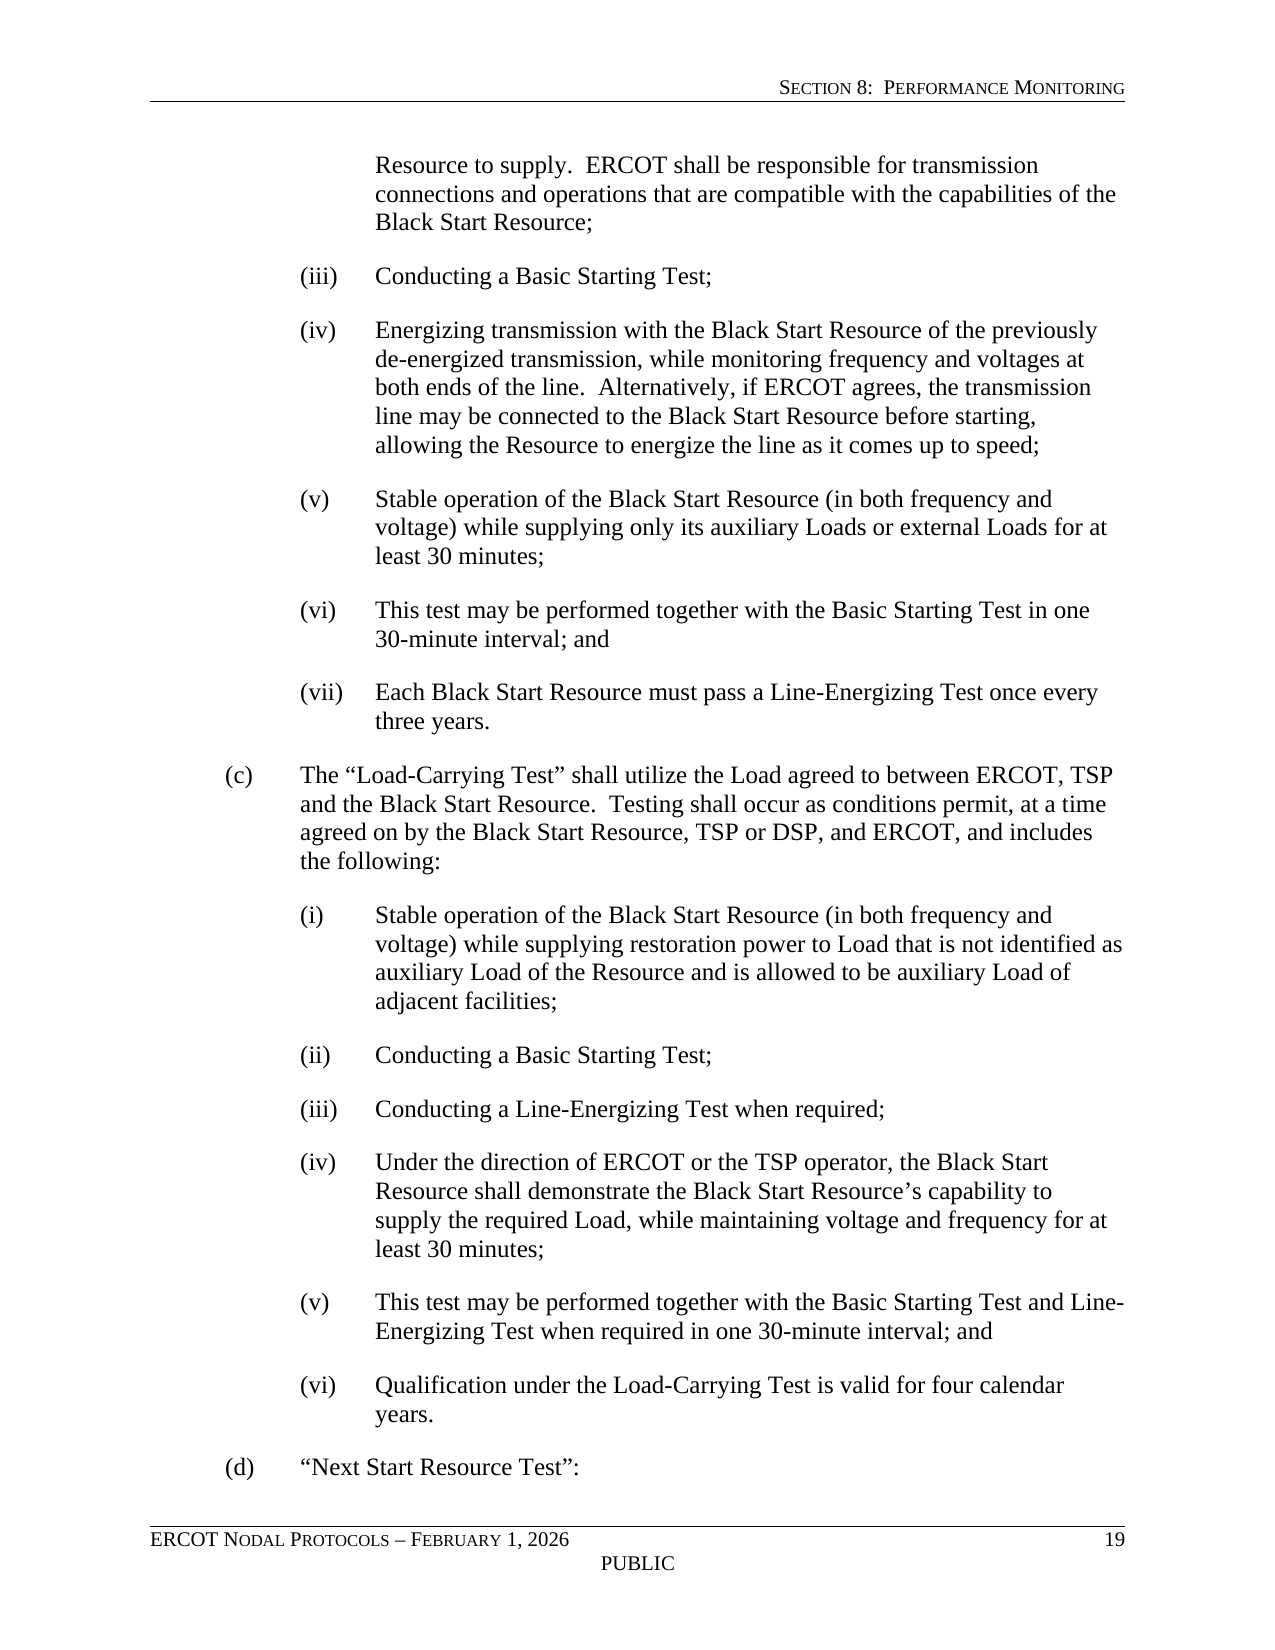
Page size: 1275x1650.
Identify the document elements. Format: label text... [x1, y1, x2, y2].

list (c) The “Load-Carrying Test” shall utilize the Load agreed to between ERCOT, TSP and the Black Start Resource. Testing shall occur as conditions permit, at a time agreed on by the Black Start Resource, TSP or DSP, and ERCOT, and includes the following: [225, 760, 1125, 875]
list (vi) This test may be performed together with the Basic Starting Test in one 30-minute interval; and [300, 595, 1125, 652]
list (ii) Conducting a Basic Starting Test; [300, 1040, 1125, 1069]
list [300, 150, 1125, 236]
list (v) Stable operation of the Black Start Resource (in both frequency and voltage) while supplying only its auxiliary Loads or external Loads for at least 30 minutes; [300, 484, 1125, 570]
list (vii) Each Black Start Resource must pass a Line-Energizing Test once every three years. [300, 677, 1125, 735]
list (v) This test may be performed together with the Basic Starting Test and Line-Energizing Test when required in one 30-minute interval; and [300, 1287, 1125, 1345]
list (iii) Conducting a Basic Starting Test; [300, 261, 1125, 290]
list (vi) Qualification under the Load-Carrying Test is valid for four calendar years. [300, 1370, 1125, 1427]
list (iii) Conducting a Line-Energizing Test when required; [300, 1094, 1125, 1122]
list (iv) Energizing transmission with the Black Start Resource of the previously de-energized transmission, while monitoring frequency and voltages at both ends of the line. Alternatively, if ERCOT agrees, the transmission line may be connected to the Black Start Resource before starting, allowing the Resource to energize the line as it comes up to speed; [300, 315, 1125, 459]
list (i) Stable operation of the Black Start Resource (in both frequency and voltage) while supplying restoration power to Load that is not identified as auxiliary Load of the Resource and is allowed to be auxiliary Load of adjacent facilities; [300, 900, 1125, 1015]
list (iv) Under the direction of ERCOT or the TSP operator, the Black Start Resource shall demonstrate the Black Start Resource’s capability to supply the required Load, while maintaining voltage and frequency for at least 30 minutes; [300, 1147, 1125, 1262]
list (d) “Next Start Resource Test”: [225, 1452, 1125, 1481]
